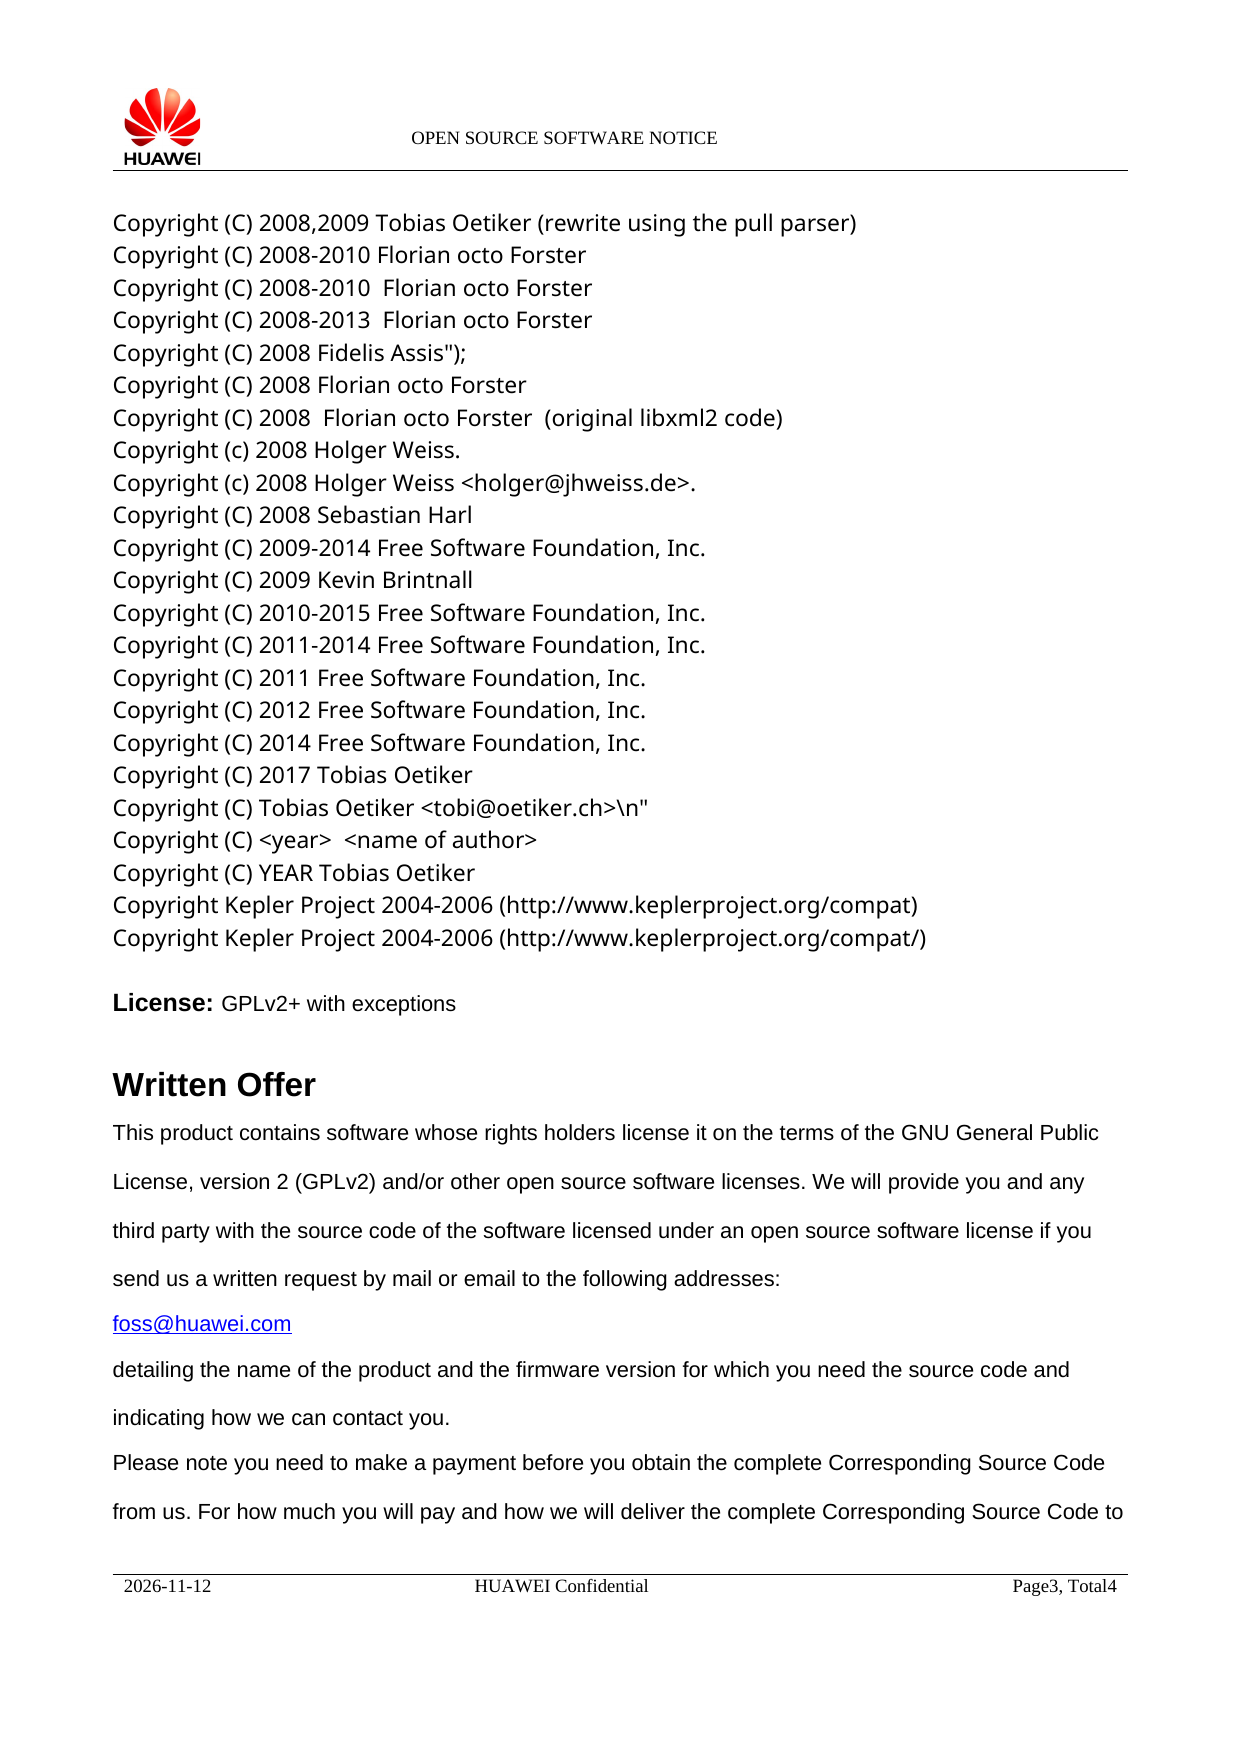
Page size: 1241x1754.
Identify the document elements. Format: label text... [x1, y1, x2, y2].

text Copyright (C) 2008 Fidelis Assis"); [112, 336, 1128, 369]
text Copyright (C) 2008-2010 Florian octo Forster [112, 239, 1128, 271]
text Copyright Kepler Project 2004-2006 (http://www.keplerproject.org/compat/) [112, 921, 1128, 954]
text Copyright (C) 2011-2014 Free Software Foundation, Inc. [112, 629, 1128, 661]
text Copyright (C) 2008 Florian octo Forster (original libxml2 code) [112, 401, 1128, 434]
text Copyright (C) 2008 Sebastian Harl [112, 499, 1128, 531]
text Copyright (C) YEAR Tobias Oetiker [112, 856, 1128, 889]
text Copyright (C) 2011 Free Software Foundation, Inc. [112, 661, 1128, 694]
text Written Offer [112, 1051, 1128, 1116]
text Copyright Kepler Project 2004-2006 (http://www.keplerproject.org/compat) [112, 889, 1128, 921]
text Copyright (c) 2008 Holger Weiss. [112, 434, 1128, 466]
text Copyright (C) 2008,2009 Tobias Oetiker (rewrite using the pull parser) [112, 206, 1128, 239]
text Copyright (C) <year> <name of author> [112, 824, 1128, 856]
text Copyright (c) 2008 Holger Weiss <holger@jhweiss.de>. [112, 466, 1128, 499]
text Copyright (C) 2010-2015 Free Software Foundation, Inc. [112, 596, 1128, 629]
picture [124, 88, 201, 165]
text Copyright (C) 2008-2010 Florian octo Forster [112, 271, 1128, 304]
text License: GPLv2+ with exceptions [112, 986, 1128, 1019]
text Copyright (C) 2008 Florian octo Forster [112, 369, 1128, 401]
text Copyright (C) 2012 Free Software Foundation, Inc. [112, 694, 1128, 726]
text foss@huawei.com [112, 1308, 1128, 1340]
text Copyright (C) 2008-2013 Florian octo Forster [112, 304, 1128, 336]
text This product contains software whose rights holders license it on the terms of the GNU General Public License, version 2 (GPLv2) and/or other open source software licenses. We will provide you and any third party with the source code of the software licensed under an open source software license if you send us a written request by mail or email to the following addresses: [112, 1116, 1128, 1295]
text Copyright (C) 2017 Tobias Oetiker [112, 759, 1128, 791]
text Copyright (C) 2009 Kevin Brintnall [112, 564, 1128, 596]
text Copyright (C) Tobias Oetiker <tobi@oetiker.ch>\n" [112, 791, 1128, 824]
text detailing the name of the product and the firmware version for which you need the source code and indicating how we can contact you. [112, 1353, 1128, 1434]
text Copyright (C) 2014 Free Software Foundation, Inc. [112, 726, 1128, 759]
text Copyright (C) 2009-2014 Free Software Foundation, Inc. [112, 531, 1128, 564]
